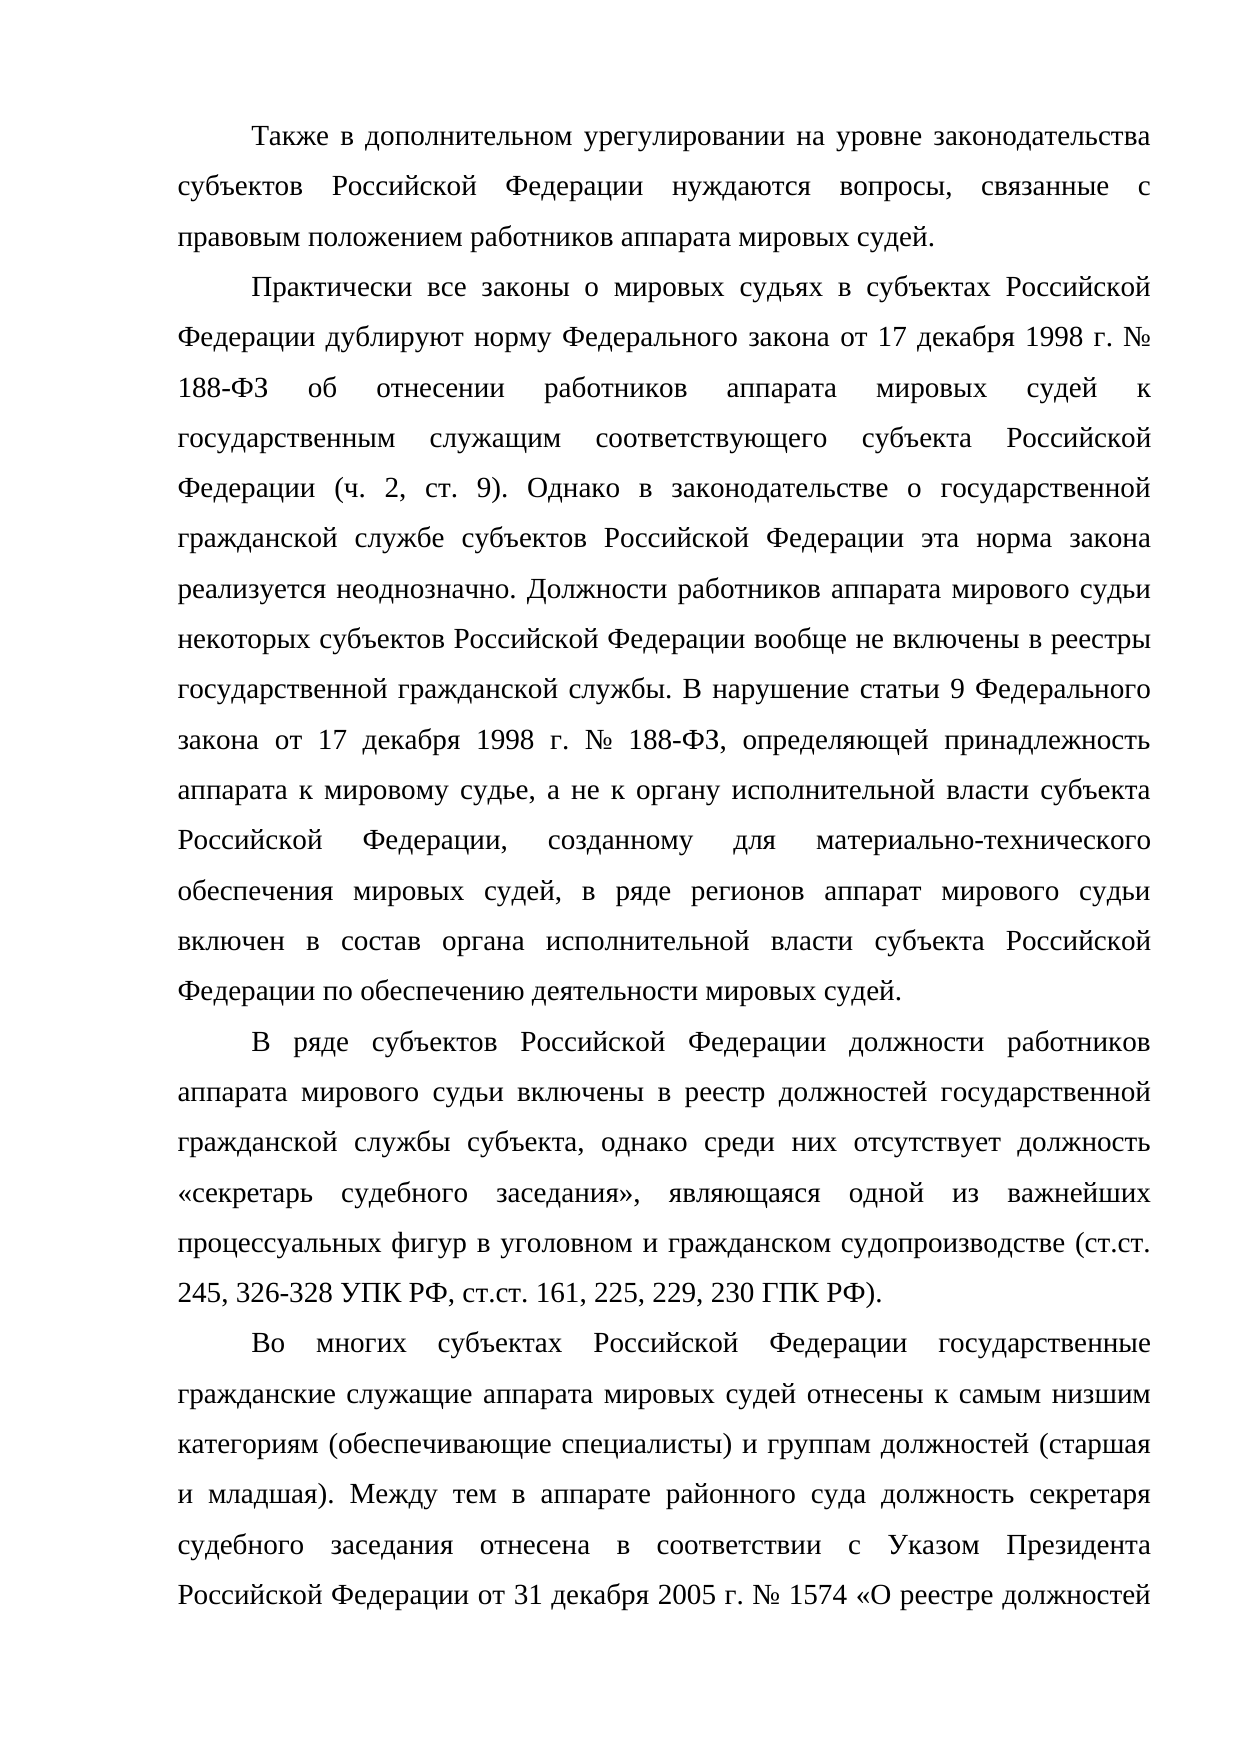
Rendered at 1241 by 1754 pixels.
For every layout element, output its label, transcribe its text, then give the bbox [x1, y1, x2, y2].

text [177, 1326, 1152, 1611]
text Также в дополнительном урегулировании на уровне законодательства субъектов Российской Федерации нуждаются вопросы, связанные с правовым положением работников аппарата мировых судей. [177, 118, 1152, 252]
text В ряде субъектов Российской Федерации должности работников аппарата мирового судьи включены в реестр должностей государственной гражданской службы субъекта, однако среди них отсутствует должность «секретарь судебного заседания», являющаяся одной из важнейших процессуальных фигур в уголовном и гражданском судопроизводстве (ст.ст. 245, 326-328 УПК РФ, ст.ст. 161, 225, 229, 230 ГПК РФ). [177, 1024, 1152, 1309]
text Практически все законы о мировых судьях в субъектах Российской Федерации дублируют норму Федерального закона от 17 декабря . № 188-ФЗ об отнесении работников аппарата мировых судей к государственным служащим соответствующего субъекта Российской Федерации (ч. 2, ст. 9). Однако в законодательстве о государственной гражданской службе субъектов Российской Федерации эта норма закона реализуется неоднозначно. Должности работников аппарата мирового судьи некоторых субъектов Российской Федерации вообще не включены в реестры государственной гражданской службы. В нарушение статьи 9 Федерального закона от 17 декабря . № 188-ФЗ, определяющей принадлежность аппарата к мировому судье, а не к органу исполнительной власти субъекта Российской Федерации, созданному для материально-технического обеспечения мировых судей, в ряде регионов аппарат мирового судьи включен в состав органа исполнительной власти субъекта Российской Федерации по обеспечению деятельности мировых судей. [177, 269, 1152, 1007]
